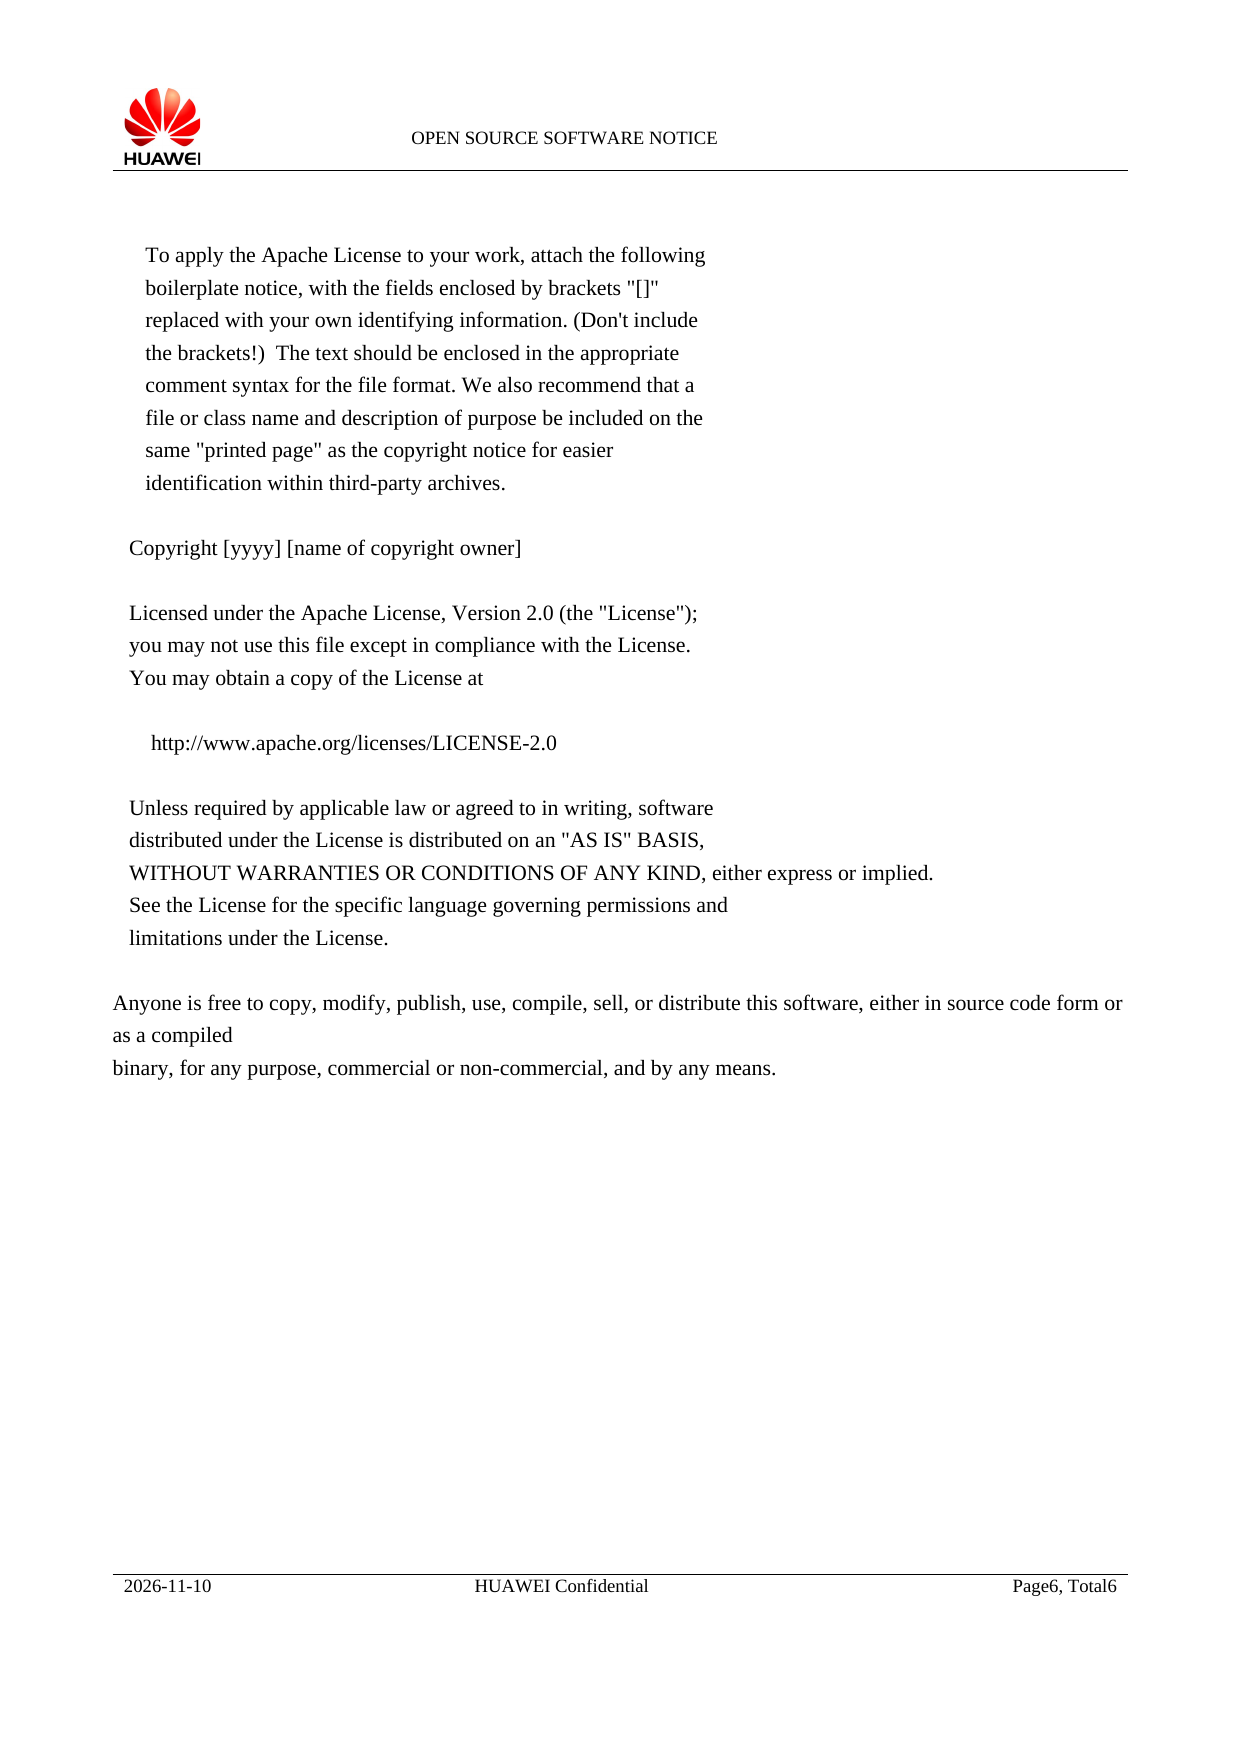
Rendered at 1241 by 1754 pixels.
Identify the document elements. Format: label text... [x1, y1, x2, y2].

picture [124, 88, 201, 165]
